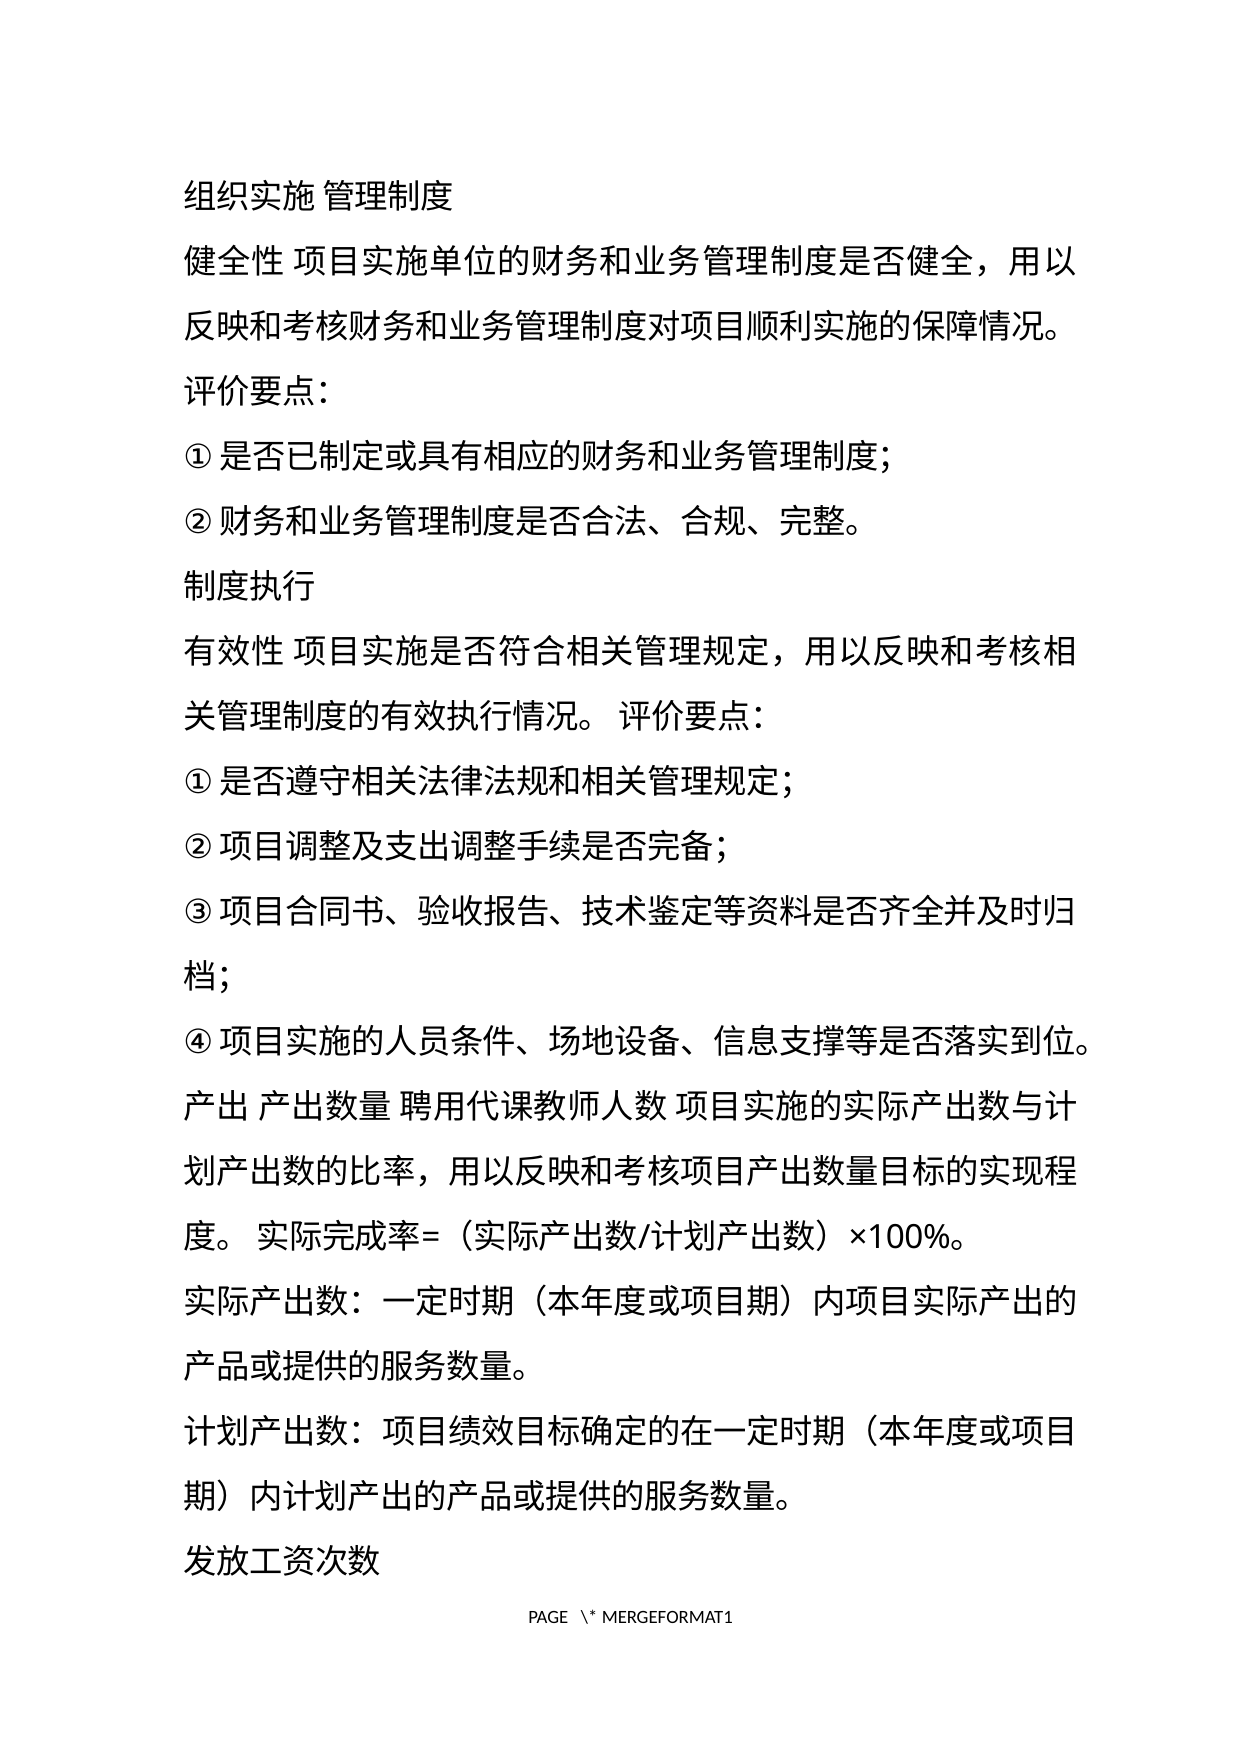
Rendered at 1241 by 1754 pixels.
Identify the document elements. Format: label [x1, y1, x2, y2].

text [183, 162, 1078, 1592]
